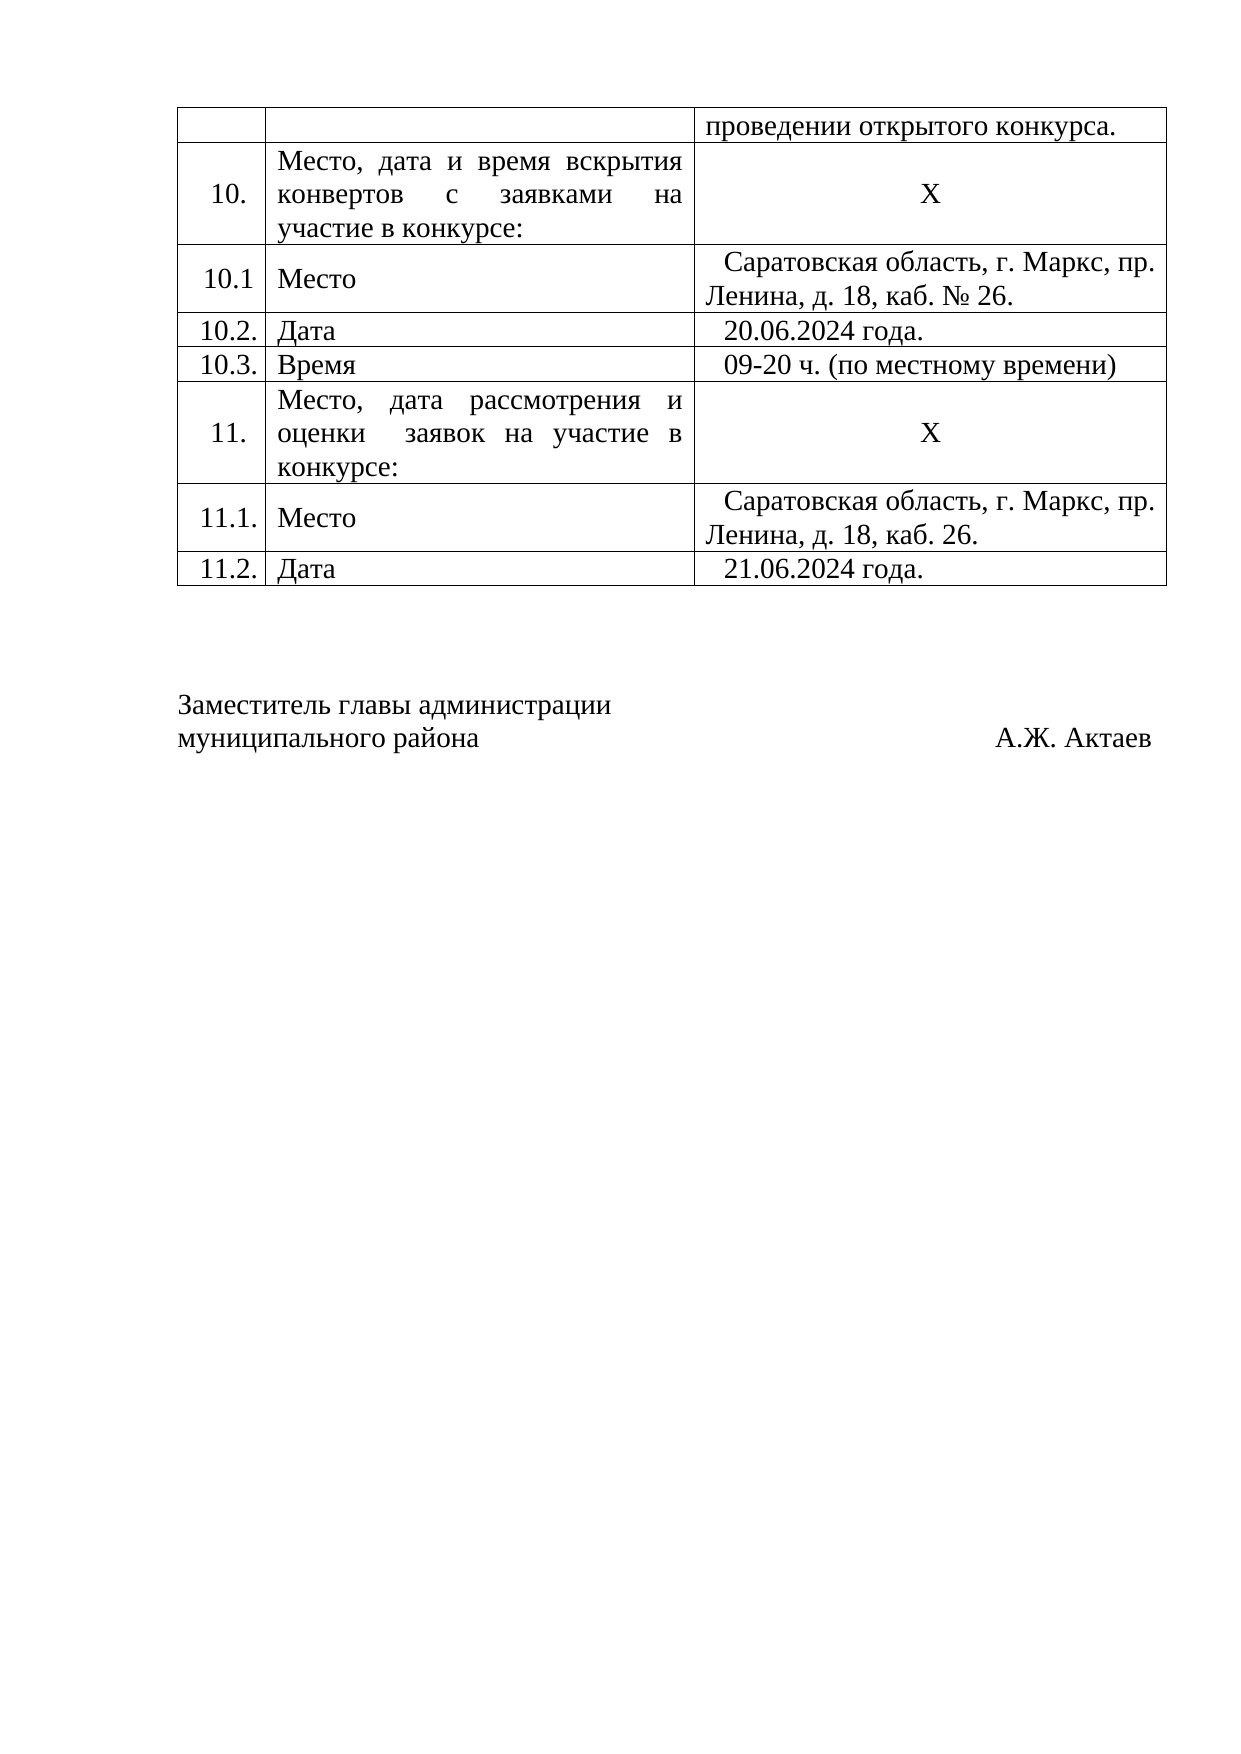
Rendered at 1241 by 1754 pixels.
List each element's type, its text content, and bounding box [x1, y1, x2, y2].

table_cell Саратовская область, г. Маркс, пр. Ленина, д. 18, каб. № 26. [695, 245, 1166, 312]
table_cell Место [266, 245, 694, 312]
table_cell Дата [266, 552, 694, 585]
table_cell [266, 108, 694, 142]
table_cell X [695, 382, 1166, 482]
table_cell 10.1 [178, 245, 265, 312]
table_cell 11.1. [178, 484, 265, 551]
table_cell Место, дата рассмотрения и оценки заявок на участие в конкурсе: [266, 382, 694, 482]
text муниципального района А.Ж. Актаев [177, 720, 1167, 754]
table_cell 11.2. [178, 552, 265, 585]
table_cell Место [266, 484, 694, 551]
table_cell 20.06.2024 года. [695, 313, 1166, 346]
table_cell 09-20 ч. (по местному времени) [695, 347, 1166, 381]
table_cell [695, 108, 1166, 142]
table_cell 9. [178, 108, 265, 142]
table_cell Место, дата и время вскрытия конвертов с заявками на участие в конкурсе: [266, 143, 694, 243]
table_cell 10. [178, 143, 265, 243]
table_cell Дата [266, 313, 694, 346]
table_cell Время [266, 347, 694, 381]
table_cell 10.3. [178, 347, 265, 381]
table_cell Саратовская область, г. Маркс, пр. Ленина, д. 18, каб. 26. [695, 484, 1166, 551]
table_cell 10.2. [178, 313, 265, 346]
table_cell 11. [178, 382, 265, 482]
text Заместитель главы администрации [177, 687, 1167, 720]
table_cell 21.06.2024 года. [695, 552, 1166, 585]
table_cell X [695, 143, 1166, 243]
